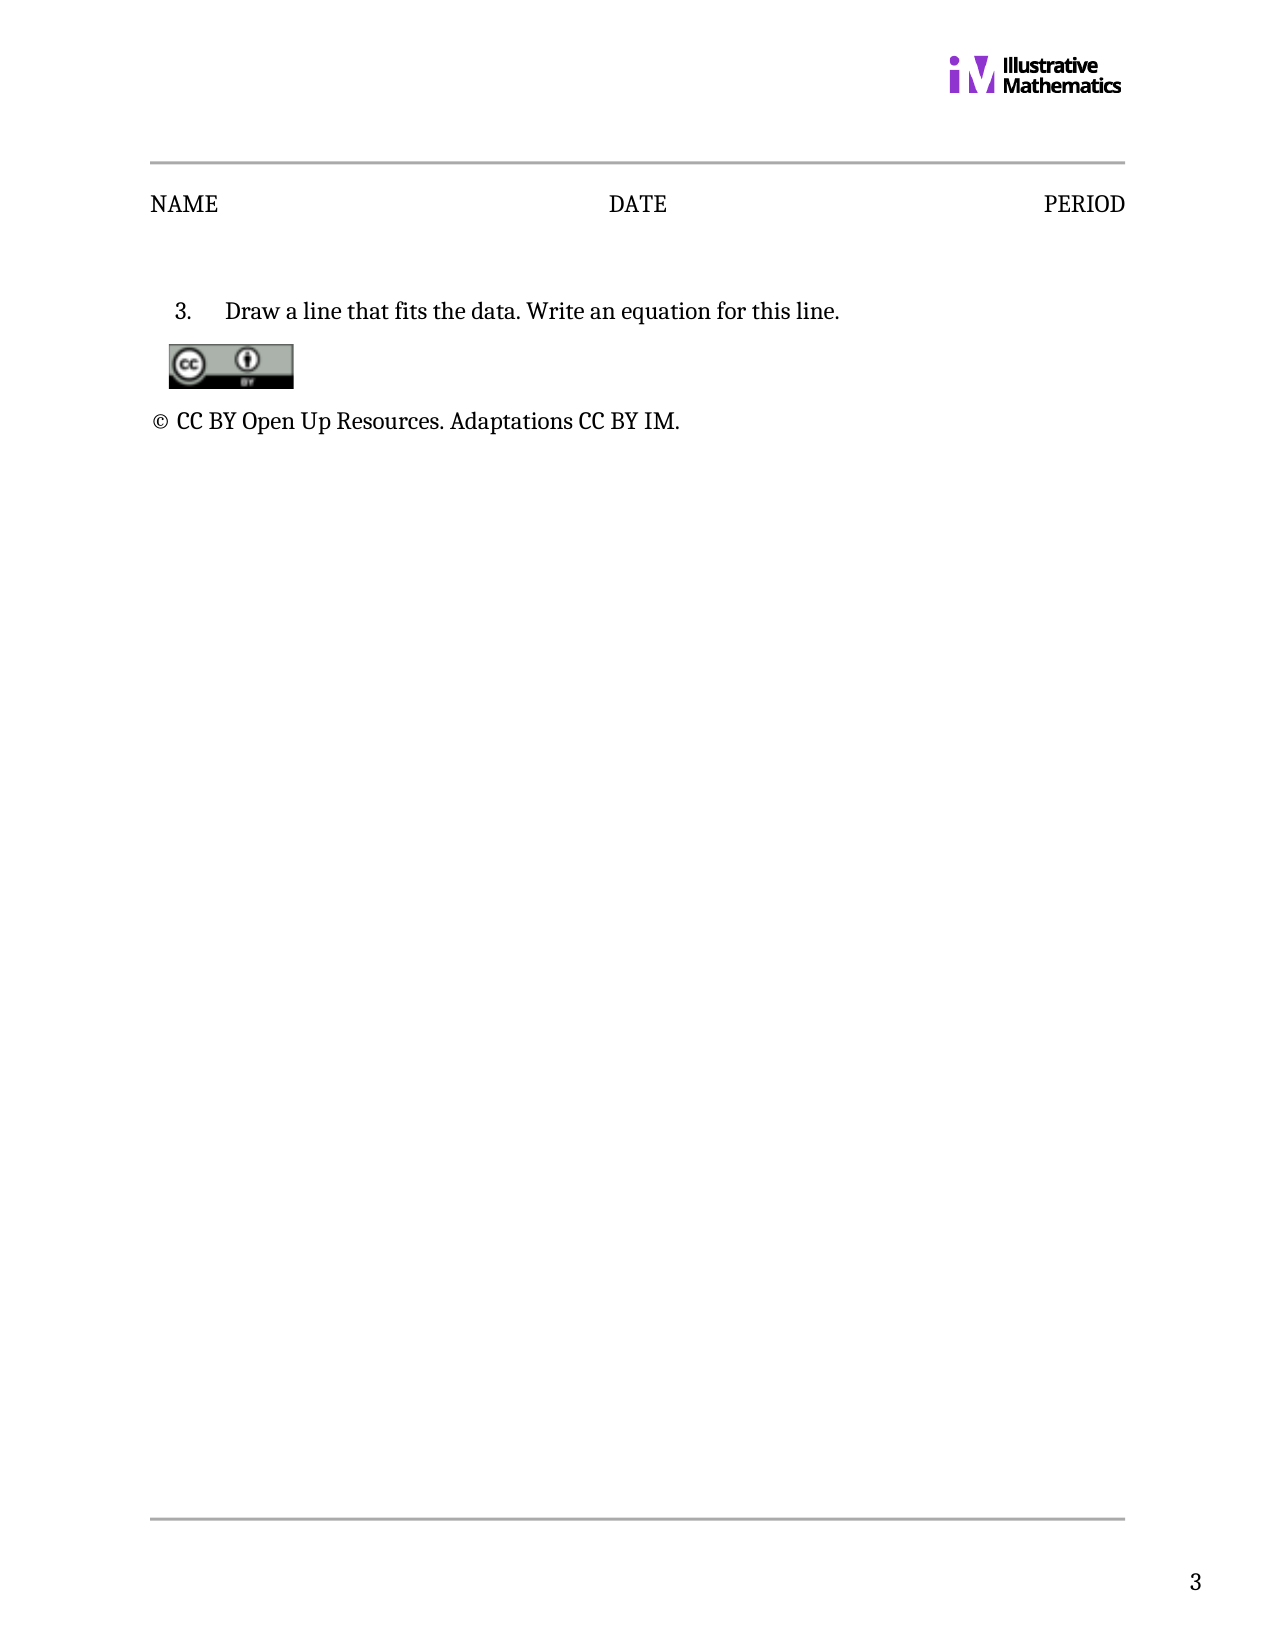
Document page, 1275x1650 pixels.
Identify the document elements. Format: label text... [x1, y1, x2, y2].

picture [949, 55, 1121, 93]
text © CC BY Open Up Resources. Adaptations CC BY IM. [150, 407, 1125, 436]
list Draw a line that fits the data. Write an equation for this line. [175, 297, 1125, 326]
picture [168, 344, 294, 389]
